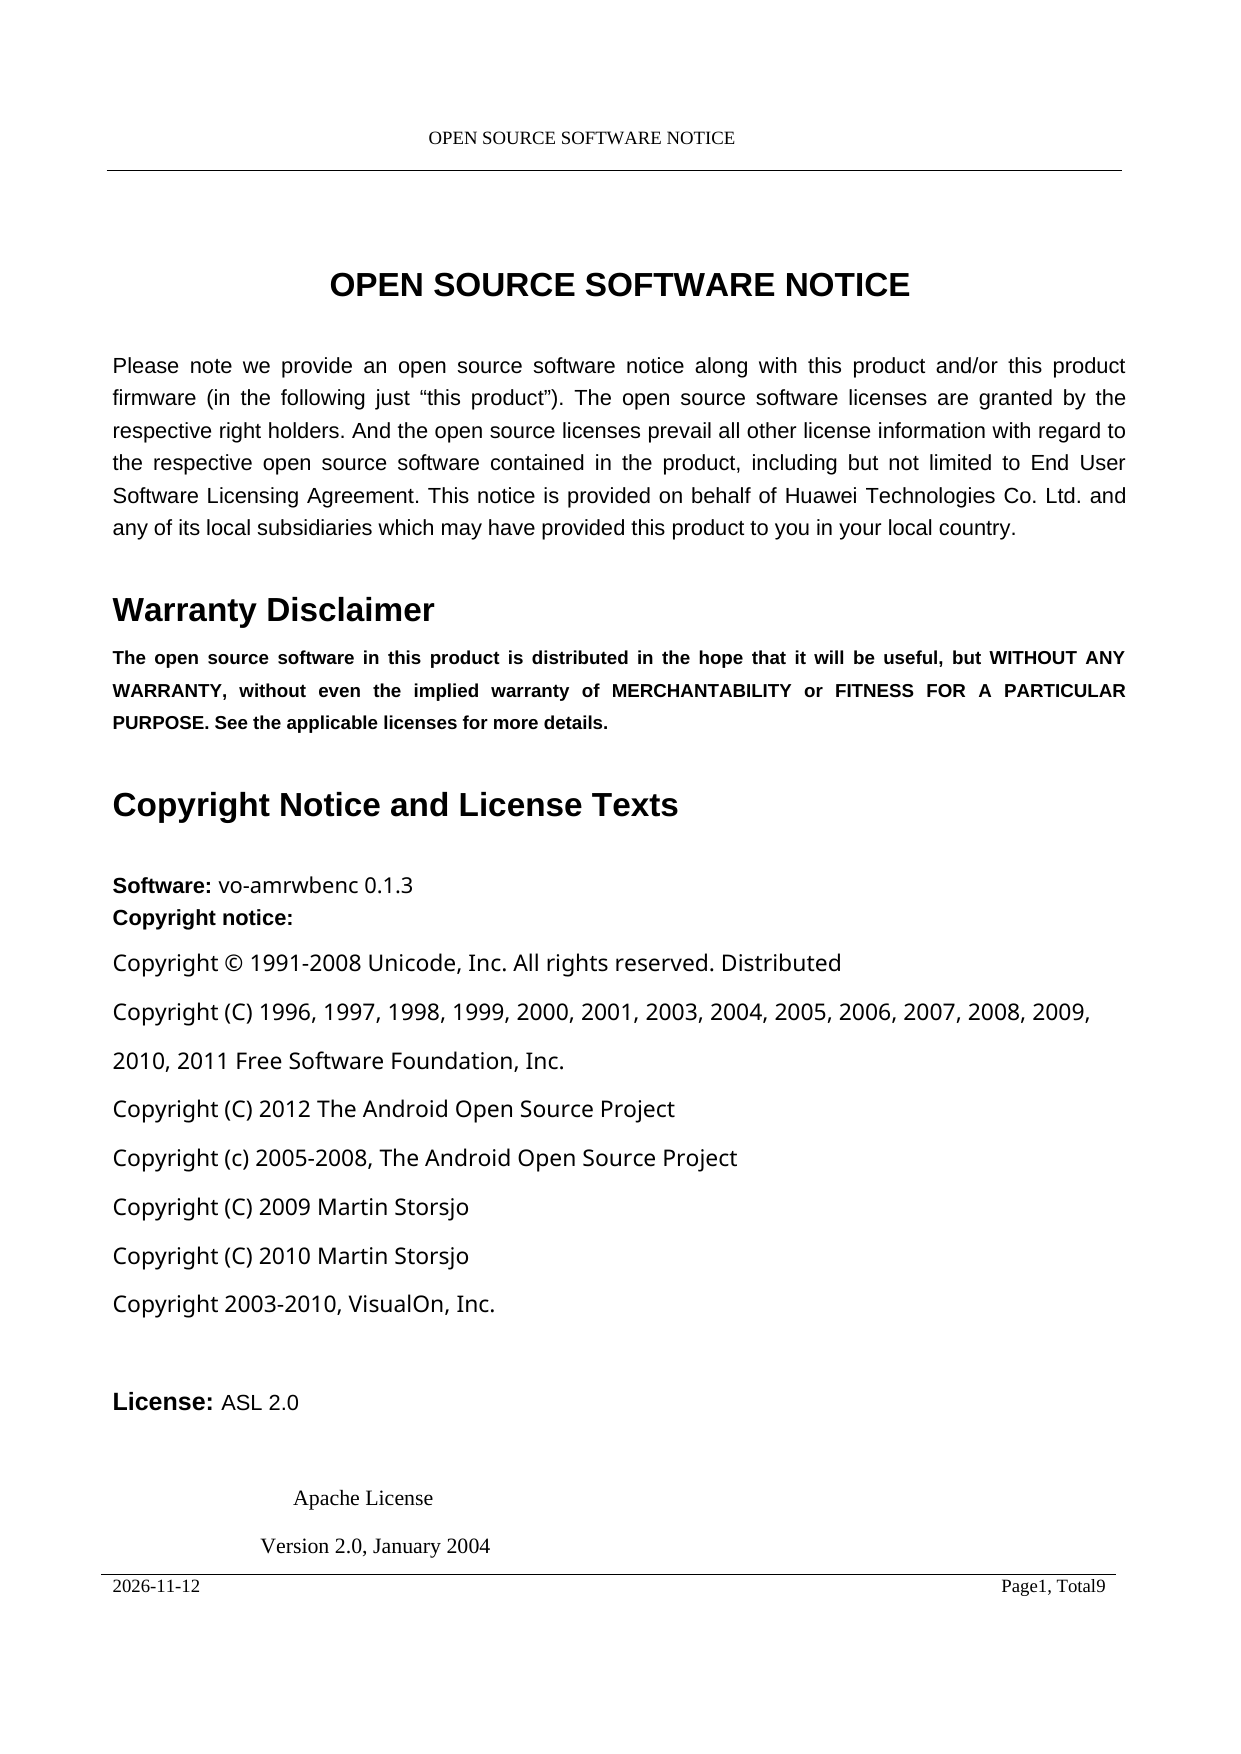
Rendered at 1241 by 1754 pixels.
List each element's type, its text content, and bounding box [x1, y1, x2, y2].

text Copyright notice: [112, 901, 1128, 934]
text License: ASL 2.0 [112, 1385, 1128, 1418]
text Copyright © 1991-2008 Unicode, Inc. All rights reserved. Distributed Copyright (C) 1996, 1997, 1998, 1999, 2000, 2001, 2003, 2004, 2005, 2006, 2007, 2008, 2009, 2010, 2011 Free Software Foundation, Inc. Copyright (C) 2012 The Android Open Source Project Copyright (c) 2005-2008, The Android Open Source Project Copyright (C) 2009 Martin Storsjo Copyright (C) 2010 Martin Storsjo Copyright 2003-2010, VisualOn, Inc. [112, 947, 1128, 1369]
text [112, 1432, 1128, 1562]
text Copyright Notice and License Texts [112, 771, 1128, 836]
text Please note we provide an open source software notice along with this product and/or this product firmware (in the following just “this product”). The open source software licenses are granted by the respective right holders. And the open source licenses prevail all other license information with regard to the respective open source software contained in the product, including but not limited to End User Software Licensing Agreement. This notice is provided on behalf of Huawei Technologies Co. Ltd. and any of its local subsidiaries which may have provided this product to you in your local country. [112, 349, 1128, 544]
text The open source software in this product is distributed in the hope that it will be useful, but WITHOUT ANY WARRANTY, without even the implied warranty of MERCHANTABILITY or FITNESS FOR A PARTICULAR PURPOSE. See the applicable licenses for more details. [112, 641, 1128, 739]
text Software: vo-amrwbenc 0.1.3 [112, 869, 1128, 901]
text Warranty Disclaimer [112, 576, 1128, 641]
text OPEN SOURCE SOFTWARE NOTICE [112, 251, 1128, 316]
